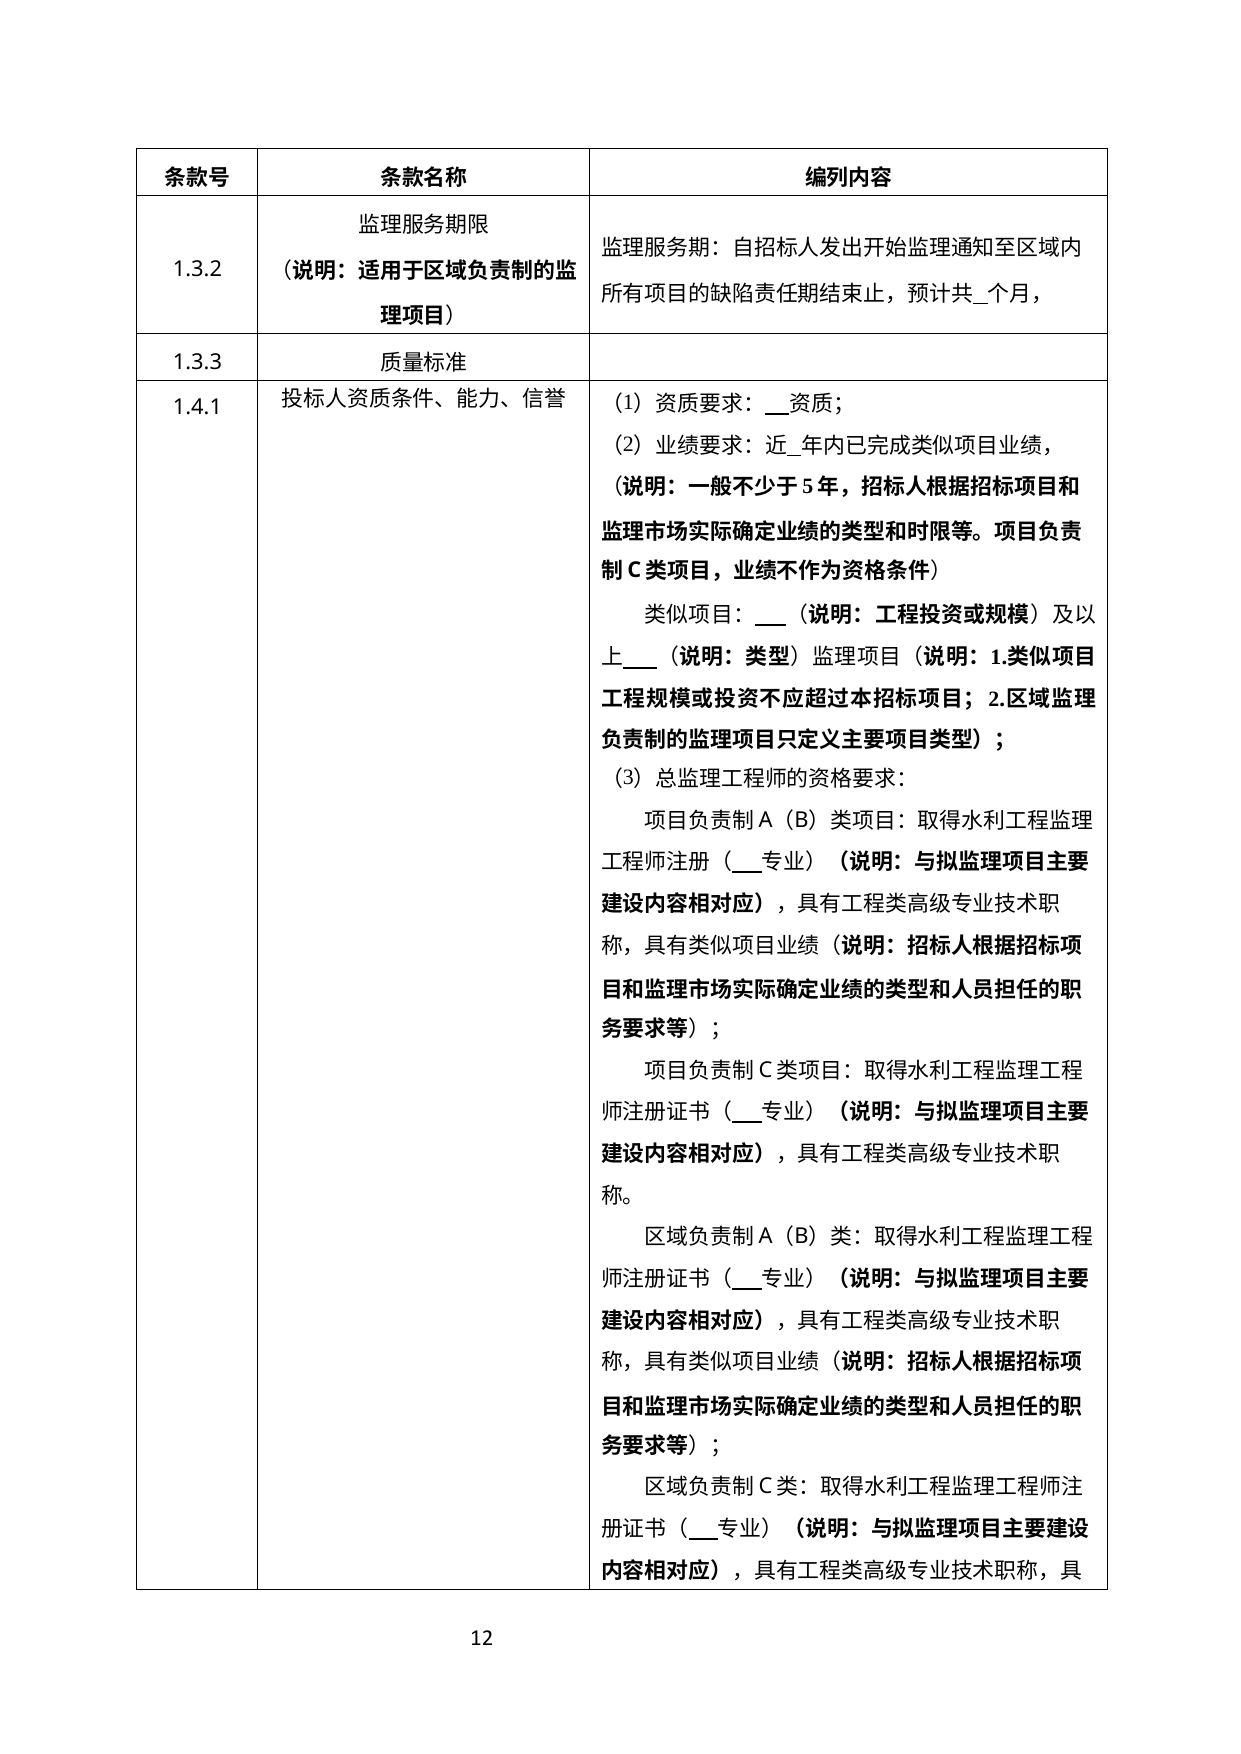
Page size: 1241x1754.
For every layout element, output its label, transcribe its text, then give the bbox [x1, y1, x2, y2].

table_cell 监理服务期：自招标人发出开始监理通知至区域内所有项目的缺陷责任期结束止，预计共 个月， [590, 196, 1107, 333]
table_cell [590, 381, 1107, 1589]
table_cell 质量标准 [258, 334, 589, 380]
table_cell 1.3.3 [137, 334, 257, 380]
table_header 编列内容 [590, 149, 1107, 194]
table_header 条款名称 [258, 149, 589, 194]
table_cell 投标人资质条件、能力、信誉 [258, 381, 589, 1589]
table_cell 监理服务期限 （说明：适用于区域负责制的监理项目） [258, 196, 589, 333]
table_header 条款号 [137, 149, 257, 194]
table_cell 1.3.2 [137, 196, 257, 333]
table_cell [590, 334, 1107, 380]
table_cell 1.4.1 [137, 381, 257, 1589]
